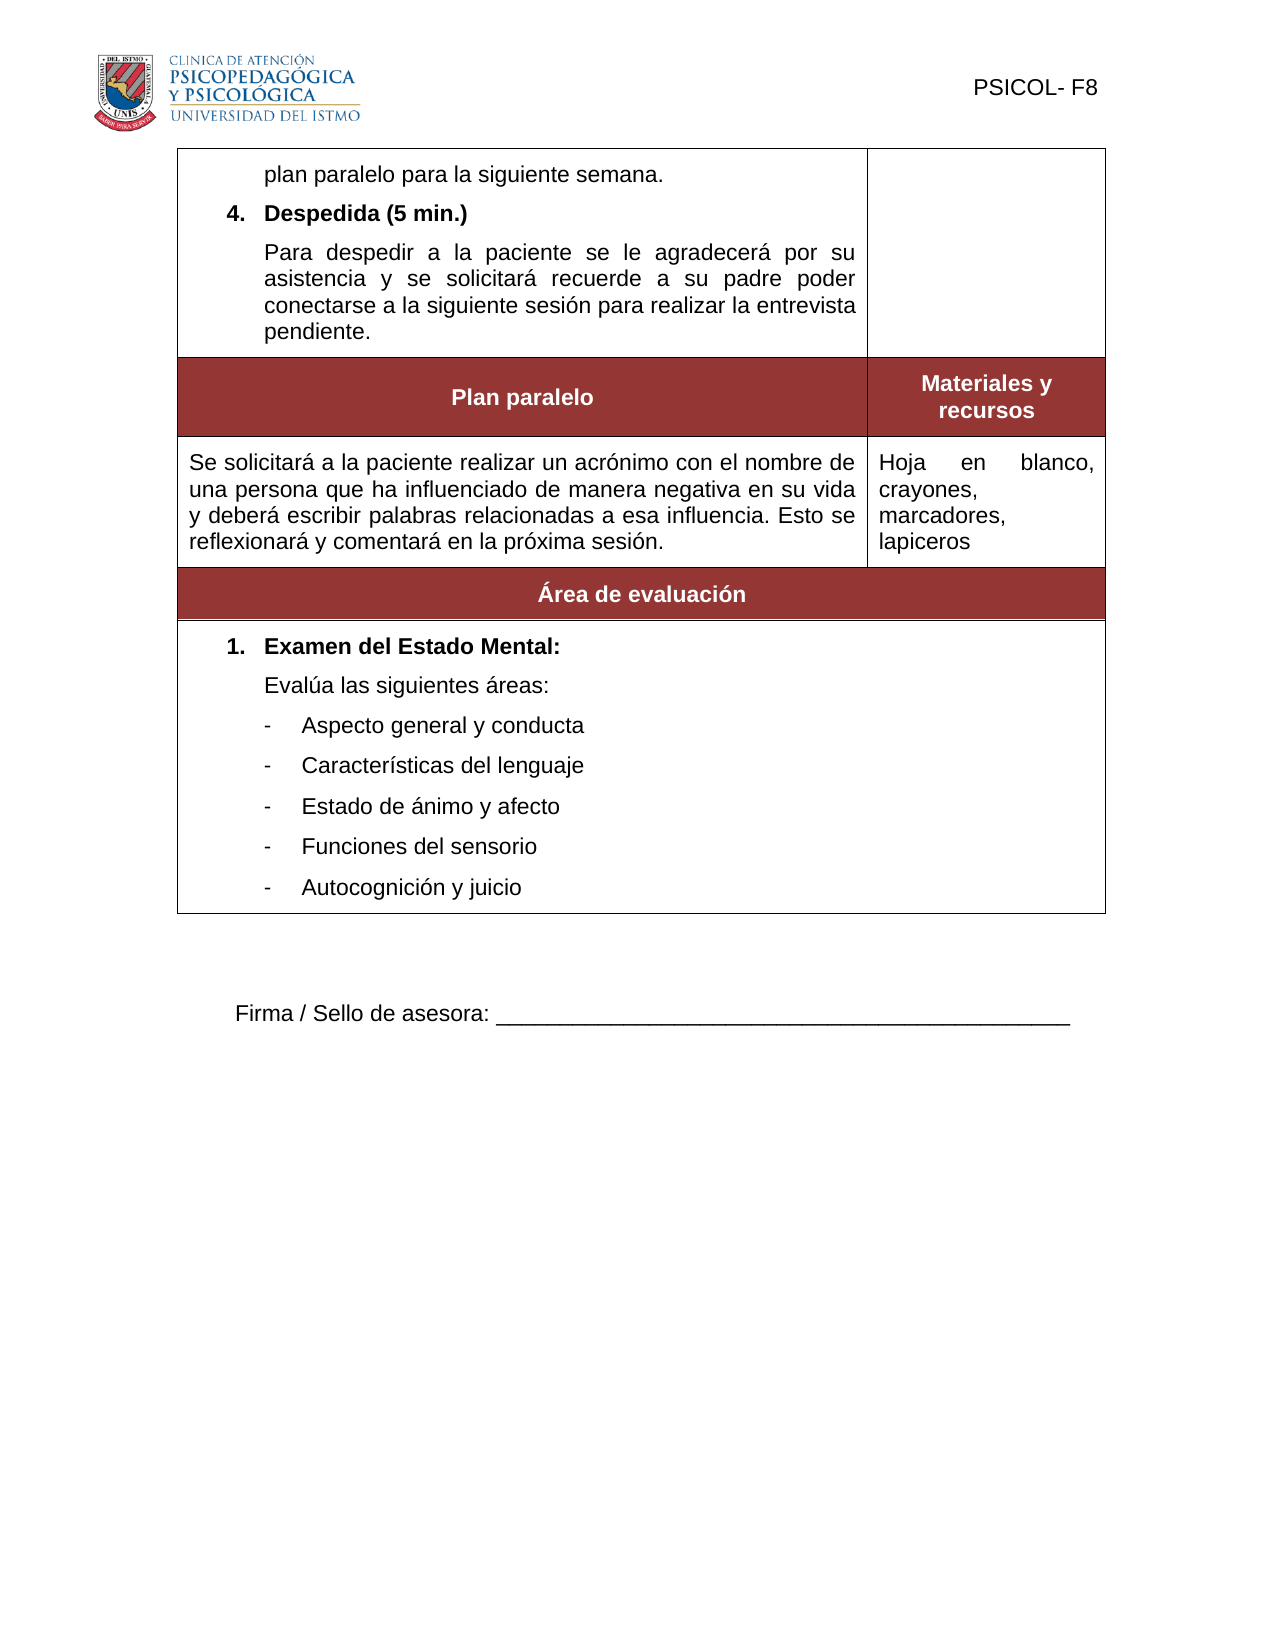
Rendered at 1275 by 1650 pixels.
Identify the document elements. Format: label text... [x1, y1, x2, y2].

picture [42, 25, 422, 166]
text Firma / Sello de asesora: _____________________________________________ [177, 1000, 1127, 1026]
table_cell Materiales y recursos [868, 358, 1105, 436]
table_cell Área de evaluación [178, 568, 1105, 619]
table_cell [178, 149, 867, 357]
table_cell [868, 149, 1105, 357]
table_cell Se solicitará a la paciente realizar un acrónimo con el nombre de una persona que ha influenciado de manera negativa en su vida y deberá escribir palabras relacionadas a esa influencia. Esto se reflexionará y comentará en la próxima sesión. [178, 437, 867, 567]
table_cell Plan paralelo [178, 358, 867, 436]
table_cell Examen del Estado Mental: Evalúa las siguientes áreas: Aspecto general y conducta Características del lenguaje Estado de ánimo y afecto Funciones del sensorio Autocognición y juicio [178, 621, 1105, 913]
table_cell Hoja en blanco, crayones, marcadores, lapiceros [868, 437, 1105, 567]
